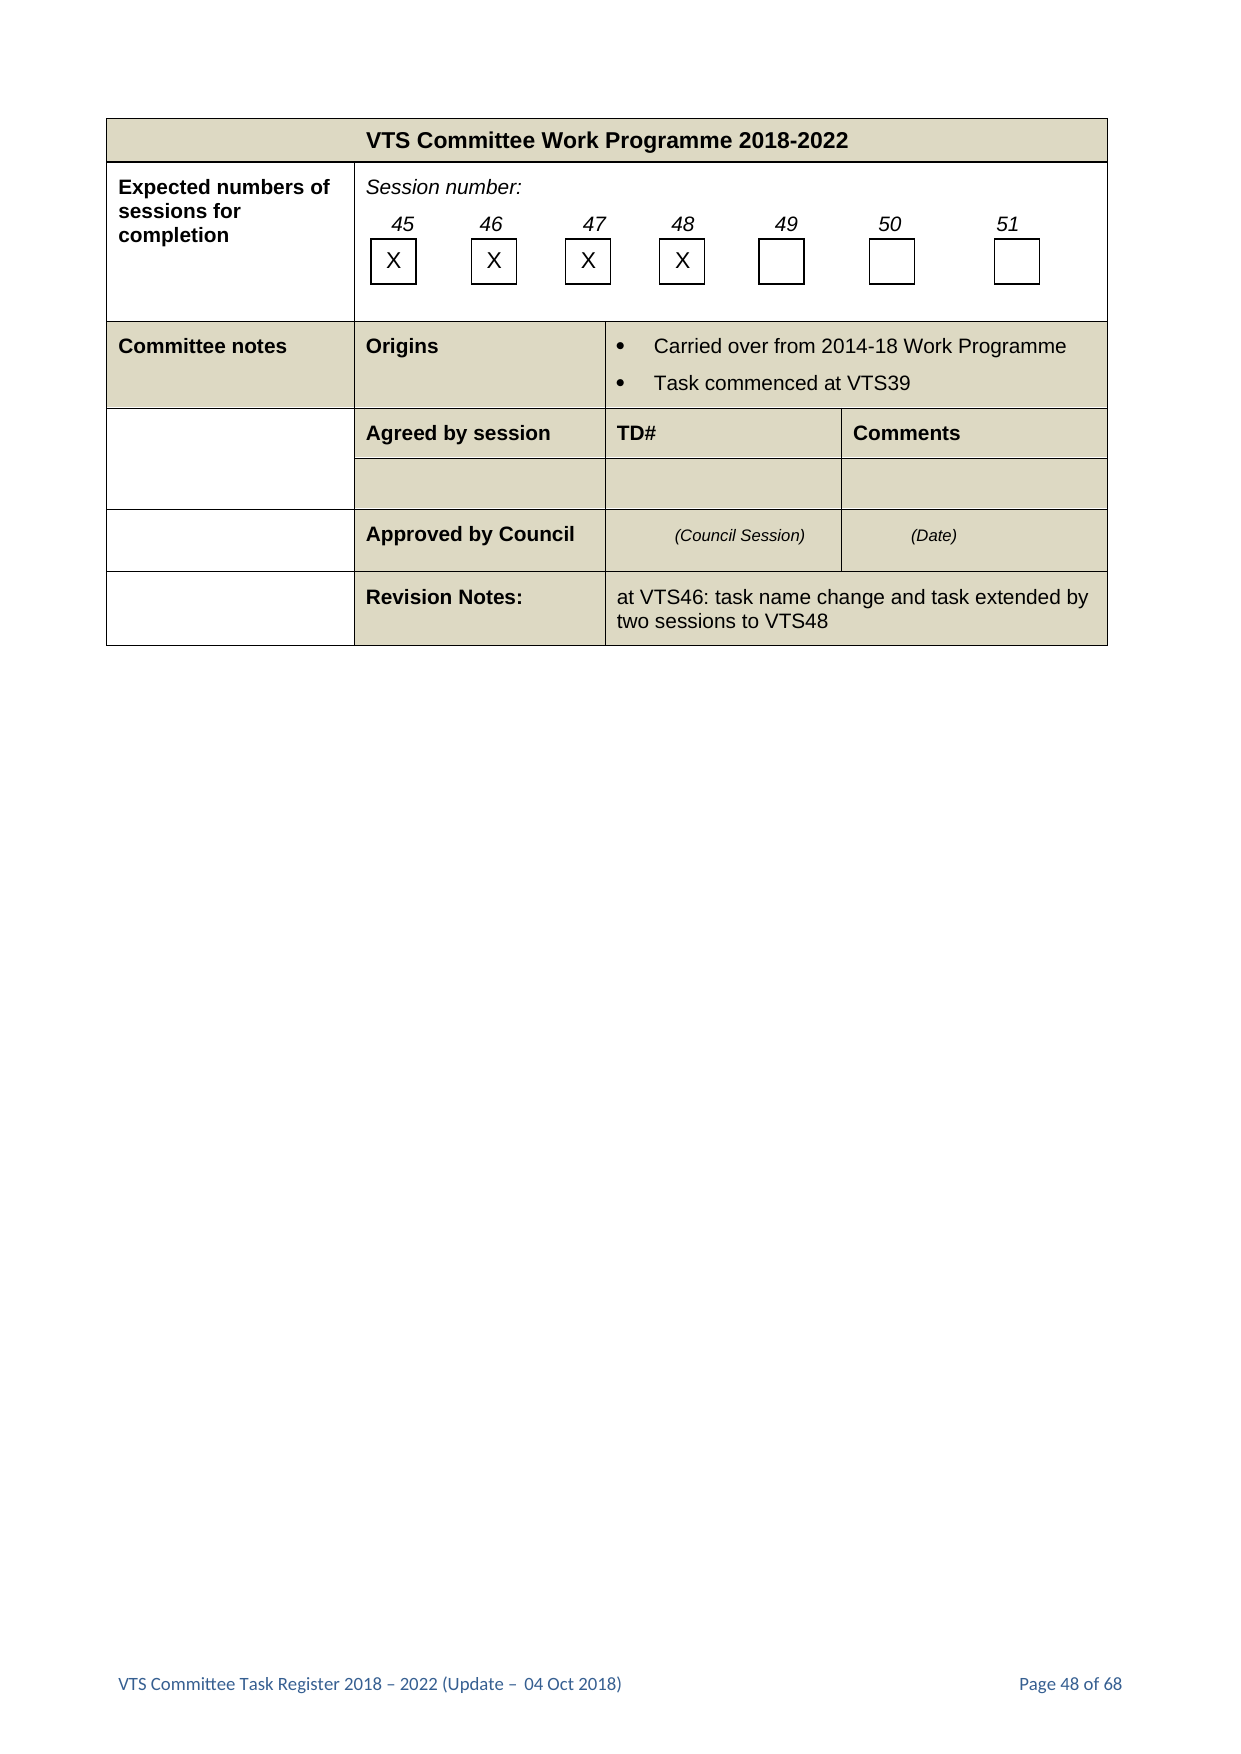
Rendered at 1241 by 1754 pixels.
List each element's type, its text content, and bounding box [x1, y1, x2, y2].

table_cell at VTS46: task name change and task extended by two sessions to VTS48 [606, 572, 1107, 645]
table_cell [606, 459, 841, 508]
table_cell TD# [606, 409, 841, 457]
table_cell Session number: 45 46 47 48 49 50 51 [355, 163, 1107, 321]
table_cell [107, 409, 354, 508]
table_cell (Council Session) [606, 510, 841, 571]
table_cell Comments [842, 409, 1107, 457]
table_cell [842, 459, 1107, 508]
table_cell [355, 459, 605, 508]
table_cell Origins [355, 322, 605, 407]
table_cell Committee notes [107, 322, 354, 407]
table_cell (Date) [842, 510, 1107, 571]
table_cell [107, 572, 354, 645]
table_cell Expected numbers of sessions for completion [107, 163, 354, 321]
table_cell Approved by Council [355, 510, 605, 571]
table_cell Agreed by session [355, 409, 605, 457]
table_header VTS Committee Work Programme 2018-2022 [107, 119, 1107, 161]
table_cell Revision Notes: [355, 572, 605, 645]
table_cell [107, 510, 354, 571]
table_cell Carried over from 2014-18 Work Programme Task commenced at VTS39 [606, 322, 1107, 407]
